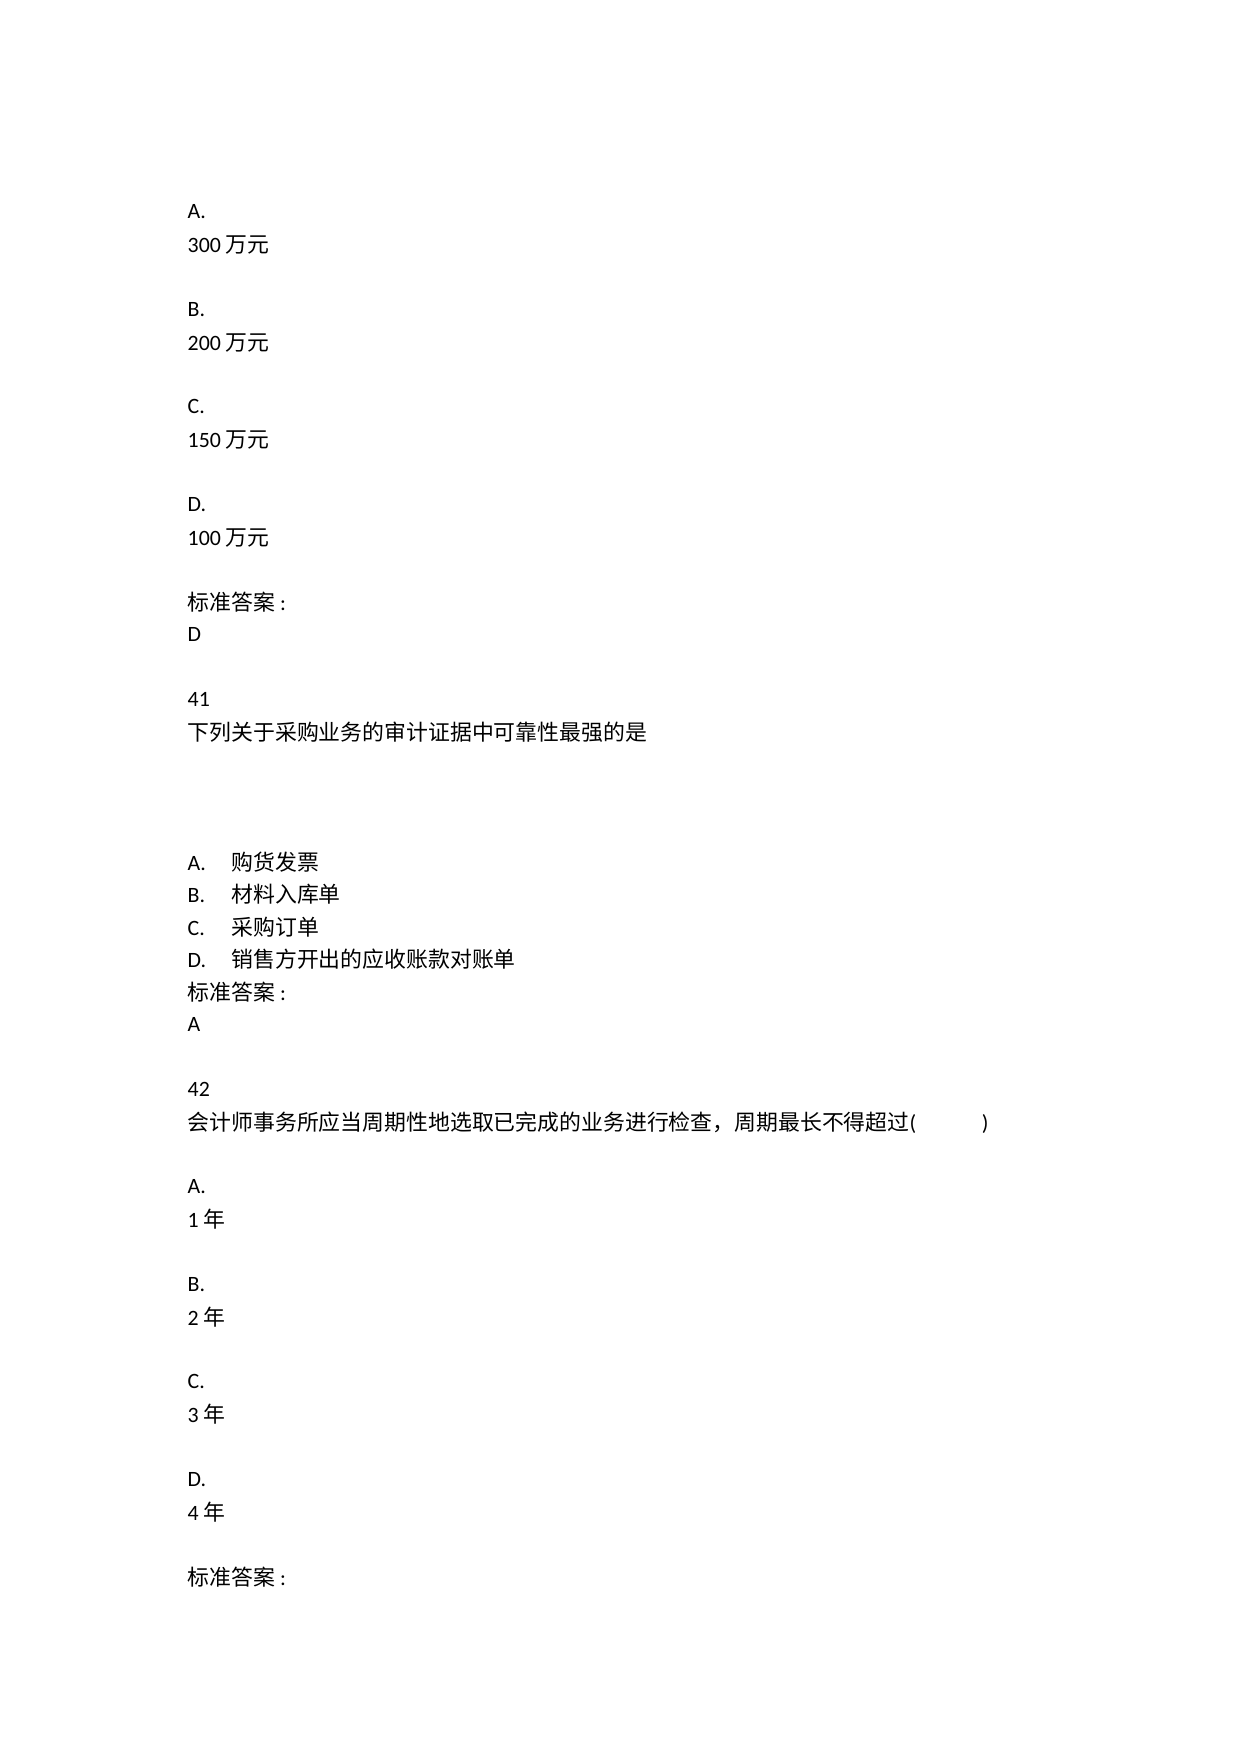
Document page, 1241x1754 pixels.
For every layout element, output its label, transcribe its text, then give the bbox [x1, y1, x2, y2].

text A. [187, 1169, 1053, 1202]
text 4年 [187, 1494, 1053, 1527]
text 标准答案 : [187, 1559, 1053, 1592]
text B. [187, 1267, 1053, 1299]
text 标准答案 : [187, 584, 1053, 617]
text B. 材料入库单 [187, 877, 1053, 909]
text 下列关于采购业务的审计证据中可靠性最强的是 [187, 714, 1053, 747]
text 2年 [187, 1299, 1053, 1332]
text B. [187, 292, 1053, 324]
text D. [187, 487, 1053, 519]
text 41 [187, 682, 1053, 714]
text 100万元 [187, 519, 1053, 552]
text C. [187, 389, 1053, 422]
text C. 采购订单 [187, 909, 1053, 942]
text 1年 [187, 1202, 1053, 1234]
text D. 销售方开出的应收账款对账单 [187, 942, 1053, 974]
text 42 [187, 1072, 1053, 1104]
text 300万元 [187, 227, 1053, 259]
text 200万元 [187, 324, 1053, 357]
text 会计师事务所应当周期性地选取已完成的业务进行检查，周期最长不得超过( ) [187, 1104, 1053, 1137]
text D. [187, 1462, 1053, 1494]
text 3年 [187, 1397, 1053, 1429]
text D [187, 617, 1053, 649]
text C. [187, 1364, 1053, 1397]
text A. [187, 194, 1053, 227]
text 标准答案 : [187, 974, 1053, 1007]
text A. 购货发票 [187, 844, 1053, 877]
text 150万元 [187, 422, 1053, 454]
text A [187, 1007, 1053, 1039]
